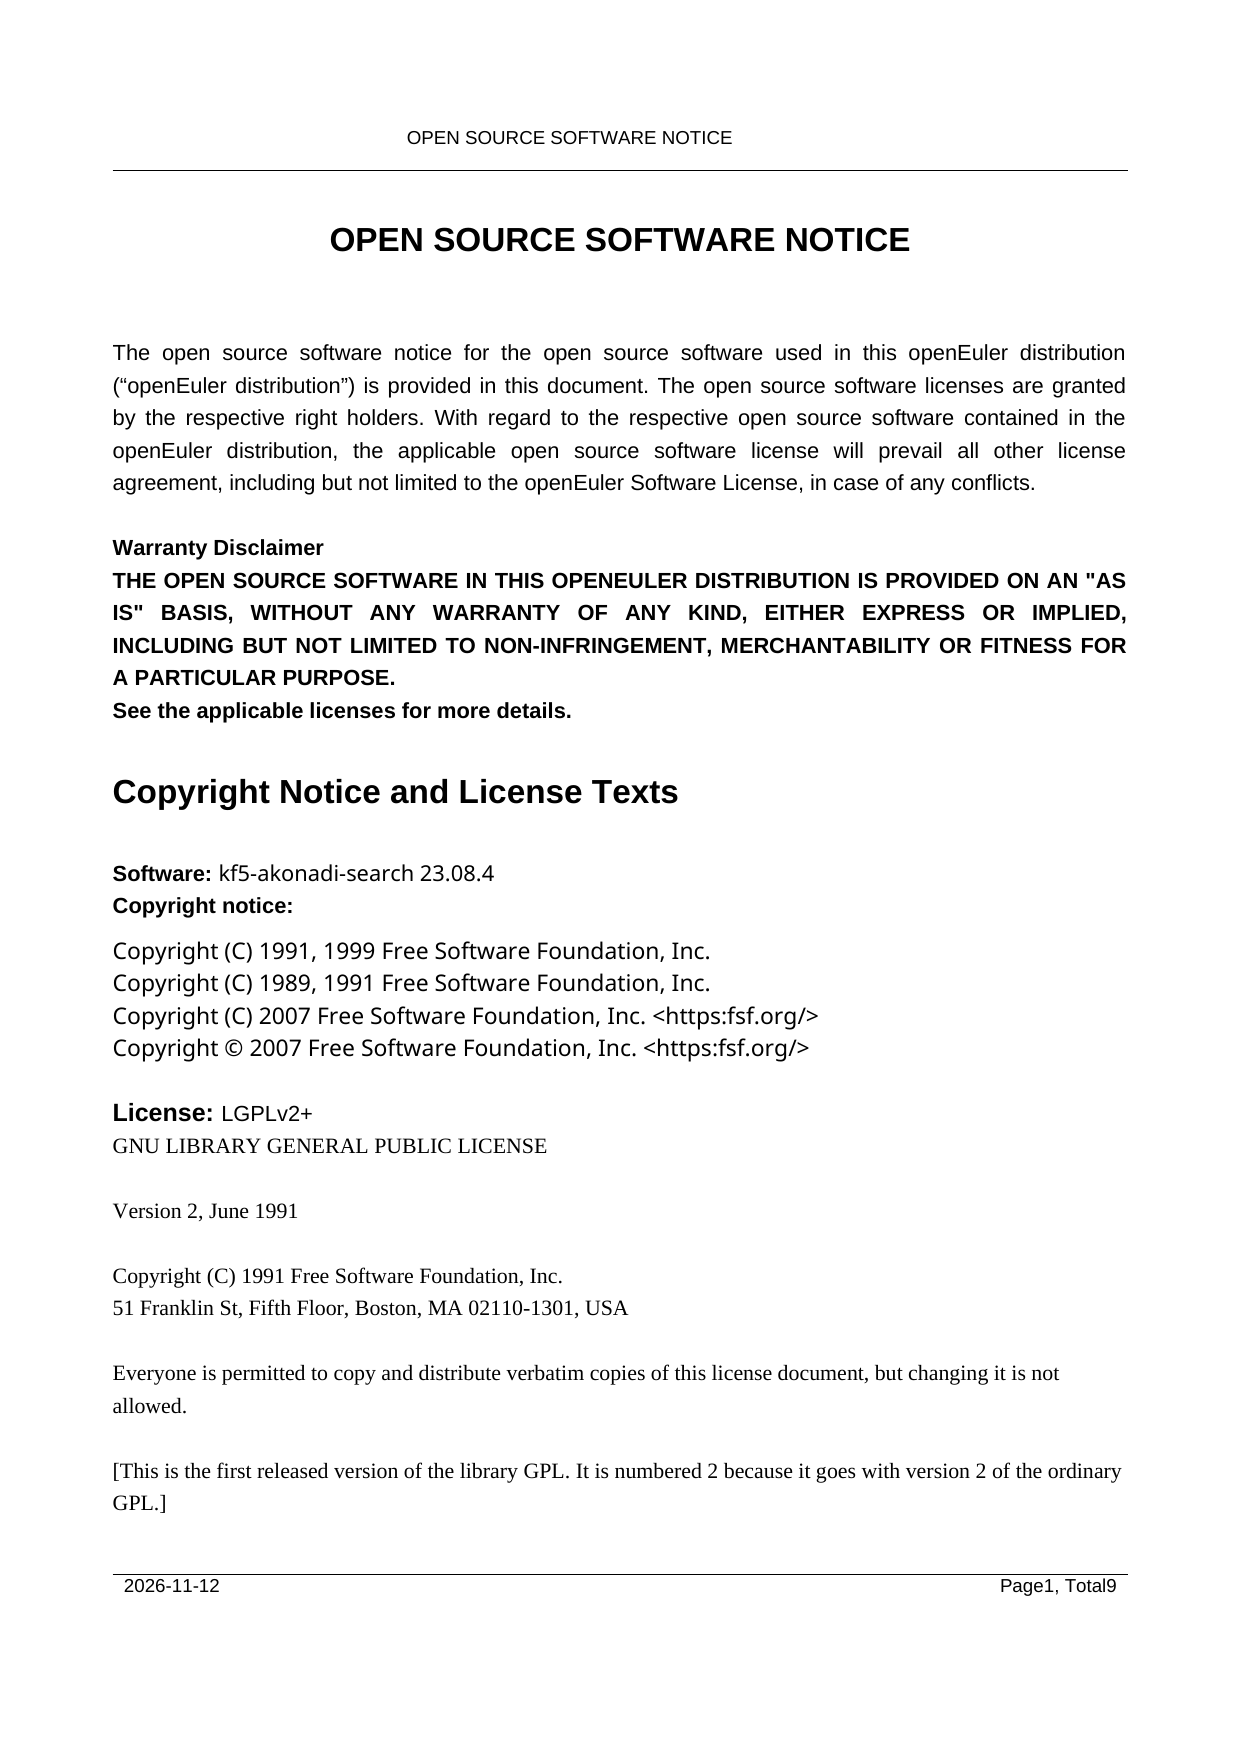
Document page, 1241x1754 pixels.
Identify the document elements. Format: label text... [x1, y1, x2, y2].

text Copyright notice: [112, 889, 1128, 921]
text THE OPEN SOURCE SOFTWARE IN THIS OPENEULER DISTRIBUTION IS PROVIDED ON AN "AS IS" BASIS, WITHOUT ANY WARRANTY OF ANY KIND, EITHER EXPRESS OR IMPLIED, INCLUDING BUT NOT LIMITED TO NON-INFRINGEMENT, MERCHANTABILITY OR FITNESS FOR A PARTICULAR PURPOSE. See the applicable licenses for more details. [112, 564, 1128, 726]
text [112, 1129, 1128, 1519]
text Warranty Disclaimer [112, 531, 1128, 564]
text OPEN SOURCE SOFTWARE NOTICE [112, 206, 1128, 271]
title Software: kf5-akonadi-search 23.08.4 [112, 856, 1128, 889]
text License: LGPLv2+ [112, 1096, 1128, 1129]
text The open source software notice for the open source software used in this openEuler distribution (“openEuler distribution”) is provided in this document. The open source software licenses are granted by the respective right holders. With regard to the respective open source software contained in the openEuler distribution, the applicable open source software license will prevail all other license agreement, including but not limited to the openEuler Software License, in case of any conflicts. [112, 336, 1128, 499]
text Copyright (C) 1991, 1999 Free Software Foundation, Inc. Copyright (C) 1989, 1991 Free Software Foundation, Inc. Copyright (C) 2007 Free Software Foundation, Inc. <https:fsf.org/> Copyright © 2007 Free Software Foundation, Inc. <https:fsf.org/> [112, 934, 1128, 1096]
text Copyright Notice and License Texts [112, 759, 1128, 824]
